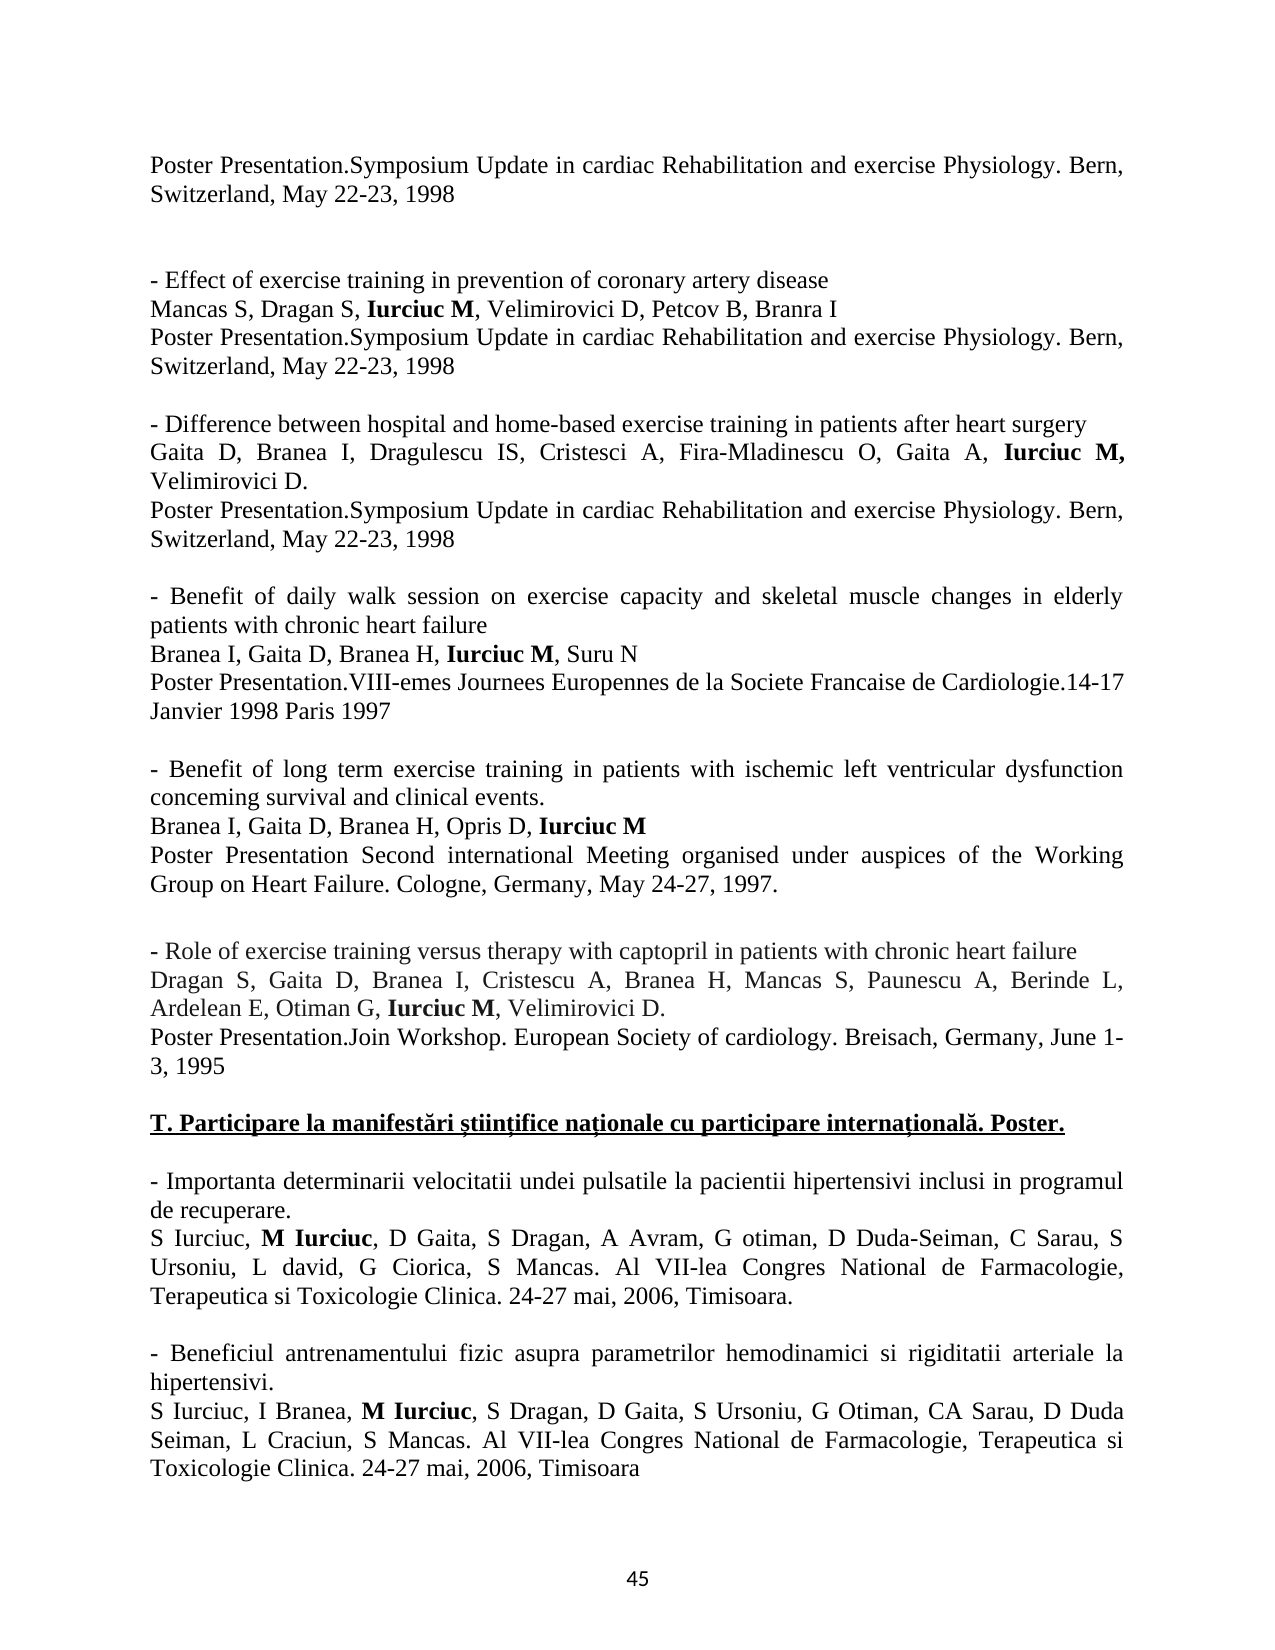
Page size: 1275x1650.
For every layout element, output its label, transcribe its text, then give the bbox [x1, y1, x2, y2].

text - Benefit of daily walk session on exercise capacity and skeletal muscle changes in elderly patients with chronic heart failure [150, 581, 1125, 639]
text Branea I, Gaita D, Branea H, Iurciuc M, Suru N [150, 639, 1125, 667]
text Poster Presentation.VIII-emes Journees Europennes de la Societe Francaise de Cardiologie.14-17 Janvier 1998 Paris 1997 [150, 667, 1125, 725]
text Poster Presentation.Symposium Update in cardiac Rehabilitation and exercise Physiology. , May 22-23, 1998 [150, 150, 1125, 207]
text - Importanta determinarii velocitatii undei pulsatile la pacientii hipertensivi inclusi in programul de recuperare. [150, 1166, 1125, 1223]
text Mancas S, Dragan S, Iurciuc M, Velimirovici D, Petcov B, Branra I [150, 294, 1125, 322]
text Dragan S, Gaita D, Branea I, Cristescu A, Branea H, Mancas S, Paunescu A, Berinde L, Ardelean E, Otiman G, Iurciuc M, Velimirovici D. [150, 965, 1125, 1022]
text Gaita D, Branea I, Dragulescu IS, Cristesci A, Fira-Mladinescu O, Gaita A, Iurciuc M, Velimirovici D. [150, 437, 1125, 495]
text - Benefit of long term exercise training in patients with ischemic left ventricular dysfunction conceming survival and clinical events. [150, 754, 1125, 811]
text Branea I, Gaita D, Branea H, Opris D, Iurciuc M [150, 811, 1125, 840]
text S Iurciuc, I Branea, M Iurciuc, S Dragan, D Gaita, S Ursoniu, G Otiman, CA Sarau, D Duda Seiman, L Craciun, S Mancas. Al VII-lea Congres National de Farmacologie, Terapeutica si Toxicologie Clinica. 24-27 mai, 2006, Timisoara [150, 1396, 1125, 1482]
text - Difference between hospital and home-based exercise training in patients after heart surgery [150, 409, 1125, 437]
text S Iurciuc, M Iurciuc, D Gaita, S Dragan, A Avram, G otiman, D Duda-Seiman, C Sarau, S Ursoniu, L david, G Ciorica, S Mancas. Al VII-lea Congres National de Farmacologie, Terapeutica si Toxicologie Clinica. 24-27 mai, 2006, Timisoara. [150, 1223, 1125, 1310]
text - Role of exercise training versus therapy with captopril in patients with chronic heart failure [150, 936, 1125, 965]
text Poster Presentation.Join Workshop. European Society of cardiology. Breisach, Germany, June 1-3, 1995 [150, 1022, 1125, 1080]
text - Beneficiul antrenamentului fizic asupra parametrilor hemodinamici si rigiditatii arteriale la hipertensivi. [150, 1338, 1125, 1396]
text Poster Presentation.Symposium Update in cardiac Rehabilitation and exercise Physiology. , May 22-23, 1998 [150, 495, 1125, 552]
text Poster Presentation Second international Meeting organised under auspices of the Working Group on Heart Failure. , May 24-27, 1997. [150, 840, 1125, 897]
text - Effect of exercise training in prevention of coronary artery disease [150, 265, 1125, 294]
text Poster Presentation.Symposium Update in cardiac Rehabilitation and exercise Physiology. , May 22-23, 1998 [150, 322, 1125, 380]
text T. Participare la manifestări științifice naționale cu participare internațională. Poster. [150, 1108, 1125, 1137]
